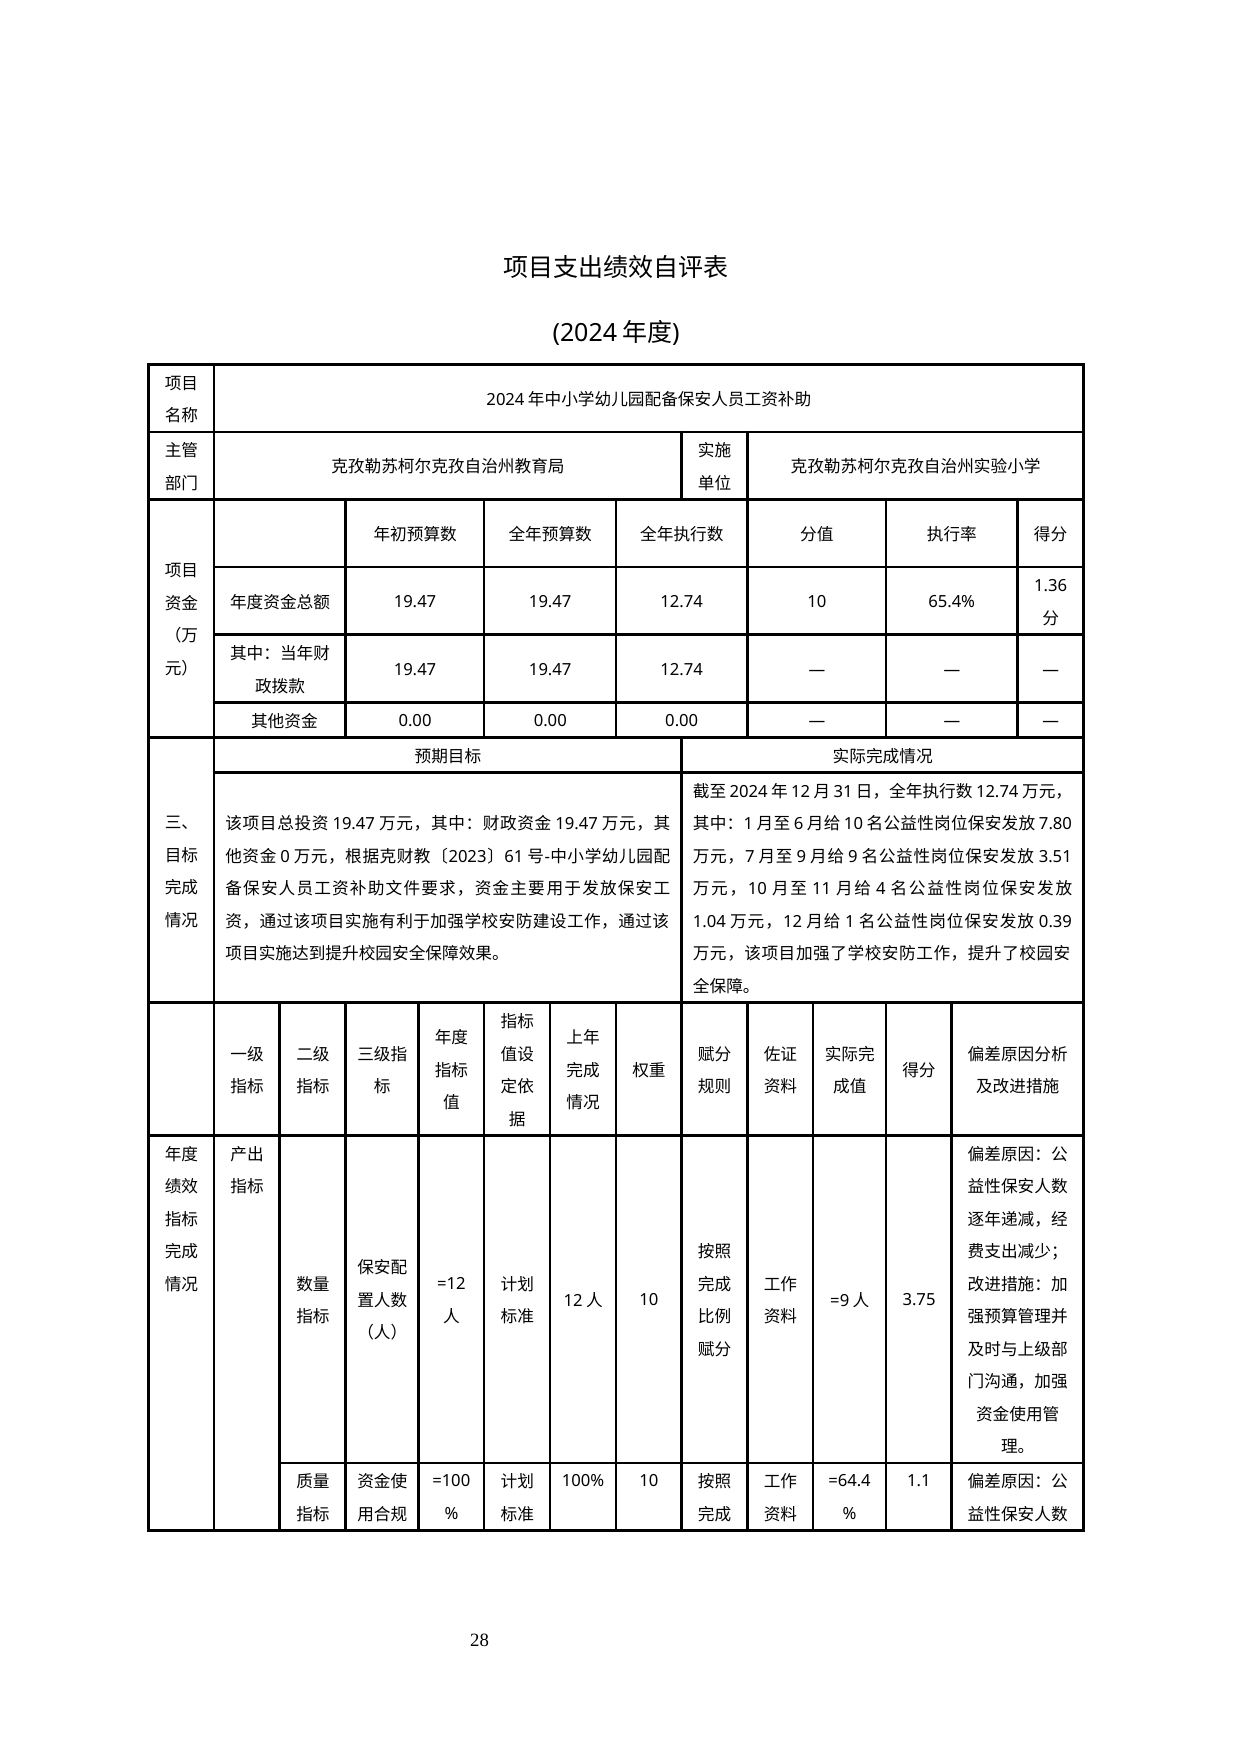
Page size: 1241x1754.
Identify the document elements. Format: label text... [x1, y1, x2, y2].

table_cell 10 [617, 1137, 680, 1461]
table_cell 三级指标 [347, 1004, 417, 1134]
table_cell (2024年度) [148, 298, 1083, 363]
table_cell — [749, 636, 885, 701]
table_cell 0.00 [617, 704, 746, 736]
table_cell — [1019, 636, 1082, 701]
table_cell 实施单位 [683, 433, 746, 498]
table_cell 上年完成情况 [551, 1004, 615, 1134]
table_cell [953, 1464, 1082, 1529]
table_cell 该项目总投资19.47万元，其中：财政资金19.47万元，其他资金0万元，根据克财教〔2023〕61号-中小学幼儿园配备保安人员工资补助文件要求，资金主要用于发放保安工资，通过该项目实施有利于加强学校安防建设工作，通过该项目实施达到提升校园安全保障效果。 [215, 774, 680, 1001]
table_cell 实际完成值 [814, 1004, 885, 1134]
table_cell 1.36分 [1019, 568, 1082, 633]
table_cell =100% [420, 1464, 483, 1529]
table_cell 产出指标 [215, 1137, 278, 1529]
table_cell 1.1 [887, 1464, 950, 1529]
table_cell 二级指标 [281, 1004, 344, 1134]
table_cell 工作资料 [749, 1137, 812, 1461]
table_cell 截至2024年12月31日，全年执行数12.74万元，其中：1月至6月给10名公益性岗位保安发放7.80万元，7月至9月给9名公益性岗位保安发放3.51万元，10月至11月给4名公益性岗位保安发放1.04万元，12月给1名公益性岗位保安发放0.39万元，该项目加强了学校安防工作，提升了校园安全保障。 [683, 774, 1082, 1001]
table_cell 项目名称 [150, 366, 213, 431]
table_cell 年度绩效指标完成情况 [150, 1137, 213, 1529]
table_cell 赋分规则 [683, 1004, 746, 1134]
table_cell 年度指标值 [420, 1004, 483, 1134]
table_cell 2024年中小学幼儿园配备保安人员工资补助 [215, 366, 1082, 431]
table_cell 12人 [551, 1137, 615, 1461]
table_cell 指标值设定依据 [485, 1004, 549, 1134]
table_cell 项目资金 （万元） [150, 501, 213, 736]
table_cell 10 [749, 568, 885, 633]
table_cell 数量指标 [281, 1137, 344, 1461]
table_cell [953, 1137, 1082, 1461]
table_cell 克孜勒苏柯尔克孜自治州教育局 [215, 433, 680, 498]
table_cell 12.74 [617, 568, 746, 633]
table_cell — [887, 636, 1016, 701]
table_cell 计划标准 [485, 1137, 549, 1461]
table_cell 19.47 [485, 636, 615, 701]
table_cell 年度资金总额 [215, 568, 344, 633]
table_cell 65.4% [887, 568, 1016, 633]
table_cell 0.00 [347, 704, 483, 736]
table_cell 主管部门 [150, 433, 213, 498]
table_cell 实际完成情况 [683, 739, 1082, 771]
table_cell =9人 [814, 1137, 885, 1461]
table_cell 0.00 [485, 704, 615, 736]
table_cell 预期目标 [215, 739, 680, 771]
table_cell 19.47 [485, 568, 615, 633]
table_cell 年初预算数 [347, 501, 483, 566]
table_cell 佐证资料 [749, 1004, 812, 1134]
table_cell 19.47 [347, 636, 483, 701]
table_cell 全年执行数 [617, 501, 746, 566]
table_header 项目支出绩效自评表 [148, 233, 1083, 298]
table_cell =64.4% [814, 1464, 885, 1529]
table_cell — [887, 704, 1016, 736]
table_cell 资金使用合规率（%） [347, 1464, 417, 1529]
table_cell 3.75 [887, 1137, 950, 1461]
table_cell 克孜勒苏柯尔克孜自治州实验小学 [749, 433, 1082, 498]
table_cell 按照完成比例赋分 [683, 1137, 746, 1461]
table_cell 权重 [617, 1004, 680, 1134]
table_cell 保安配置人数（人） [347, 1137, 417, 1461]
table_cell 100% [551, 1464, 615, 1529]
table_cell [150, 1004, 213, 1134]
table_cell 偏差原因分析及改进措施 [953, 1004, 1082, 1134]
table_cell 分值 [749, 501, 885, 566]
table_cell 按照完成比例赋分 [683, 1464, 746, 1529]
table_cell — [749, 704, 885, 736]
table_cell 全年预算数 [485, 501, 615, 566]
table_cell 10 [617, 1464, 680, 1529]
table_cell 三、目标完成情况 [150, 739, 213, 1001]
table_cell 质量指标 [281, 1464, 344, 1529]
table_cell 得分 [887, 1004, 950, 1134]
table_cell 一级指标 [215, 1004, 278, 1134]
table_cell 12.74 [617, 636, 746, 701]
table_cell 执行率 [887, 501, 1016, 566]
table_cell 工作资料 [749, 1464, 812, 1529]
table_cell =12人 [420, 1137, 483, 1461]
table_cell 得分 [1019, 501, 1082, 566]
table_cell 计划标准 [485, 1464, 549, 1529]
table_cell — [1019, 704, 1082, 736]
table_cell 19.47 [347, 568, 483, 633]
table_cell [215, 501, 344, 566]
table_cell 其他资金 [215, 704, 344, 736]
table_cell 其中：当年财政拨款 [215, 636, 344, 701]
